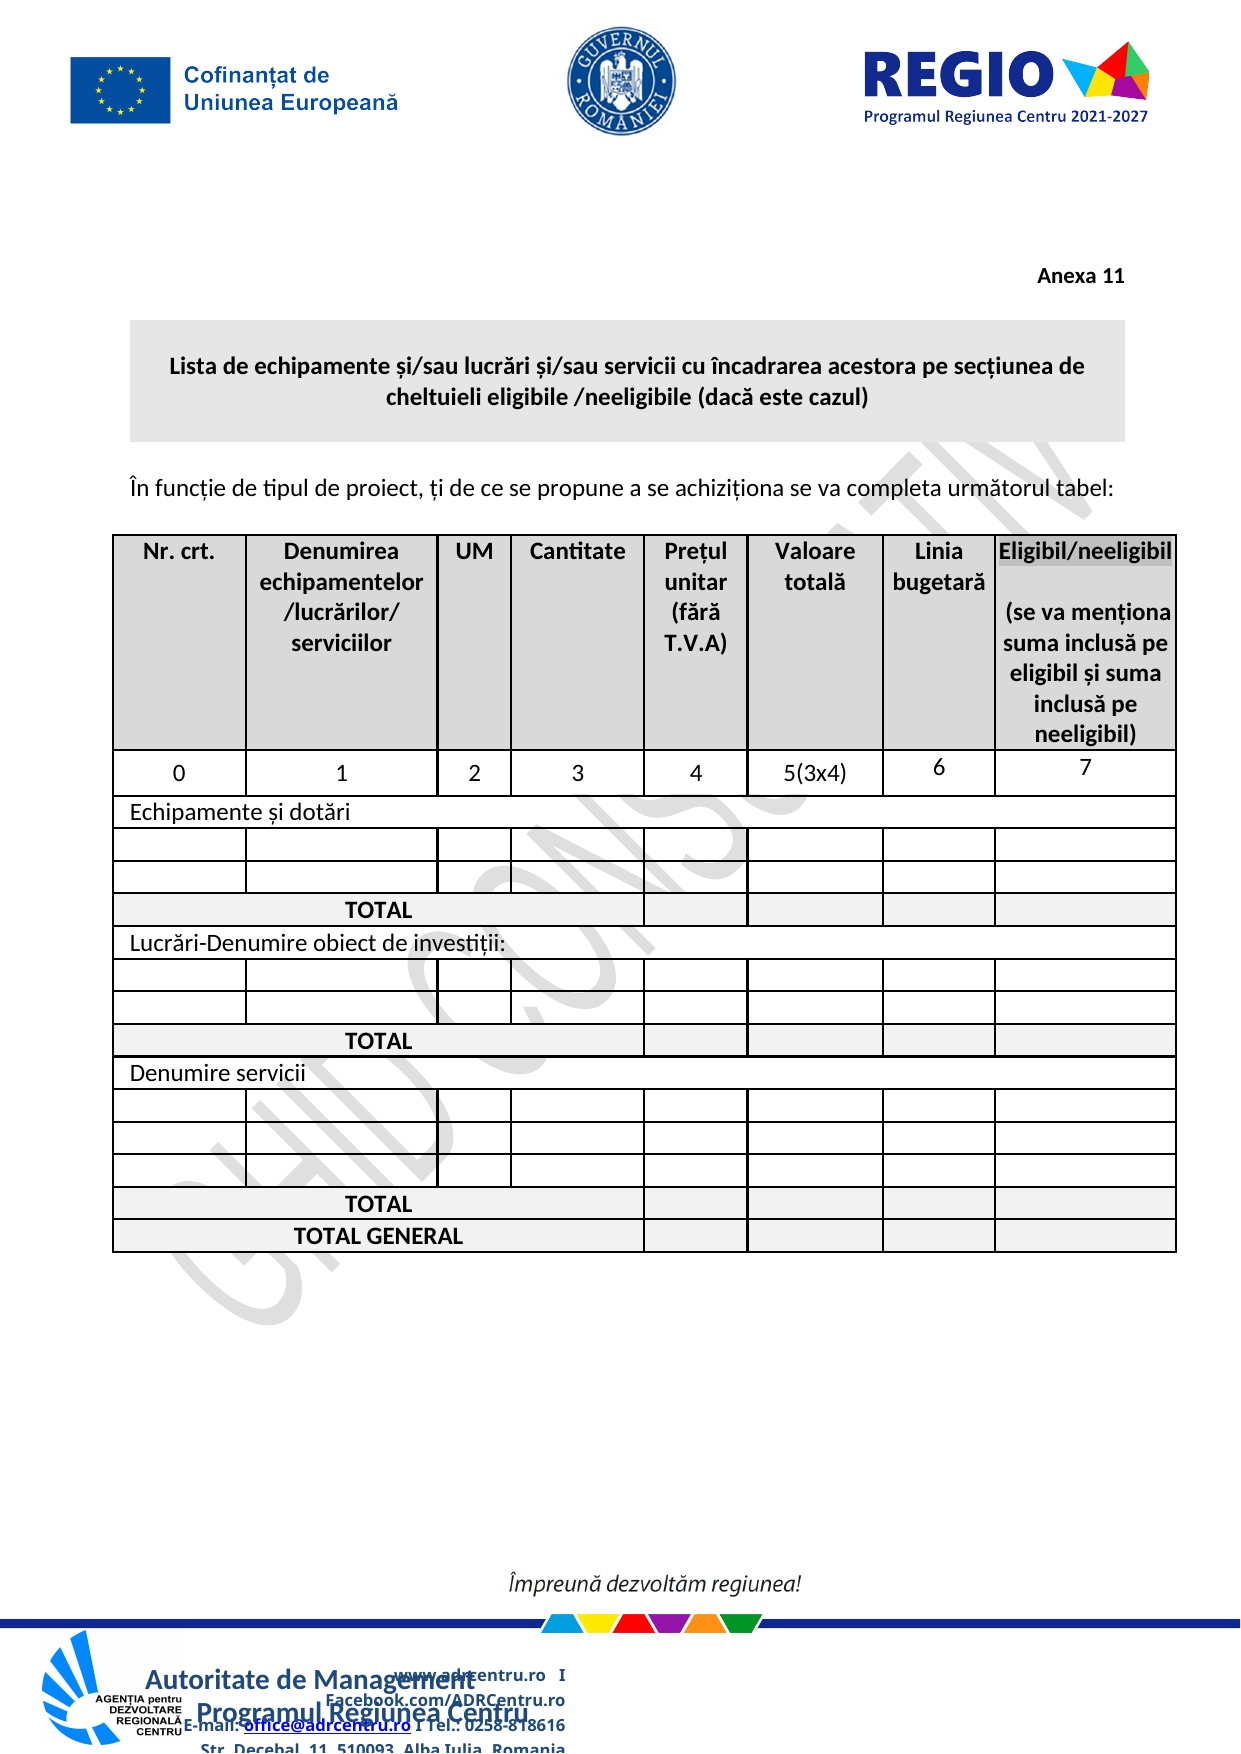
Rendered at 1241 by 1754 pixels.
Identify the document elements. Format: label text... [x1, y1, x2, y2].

table_cell [884, 829, 994, 860]
table_cell [114, 1090, 245, 1121]
table_cell [884, 1220, 994, 1251]
table_cell [884, 894, 994, 925]
picture [547, 0, 692, 154]
table_cell 1 [247, 751, 436, 794]
table_cell [114, 862, 245, 892]
table_cell [749, 1025, 882, 1055]
table_cell [439, 1090, 510, 1121]
table_header Nr. crt. [114, 536, 245, 749]
table_cell [512, 992, 643, 1023]
table_cell [247, 862, 436, 892]
table_cell TOTAL [114, 1025, 643, 1055]
table_cell 5(3x4) [749, 751, 882, 794]
table_cell [645, 1188, 746, 1218]
table_cell 0 [114, 751, 245, 794]
text Anexa 11 [130, 261, 1125, 289]
table_cell [996, 1220, 1175, 1251]
picture [0, 1614, 550, 1745]
table_cell [996, 1123, 1175, 1153]
table_cell [645, 1155, 746, 1186]
picture [66, 53, 425, 128]
table_cell [749, 1220, 882, 1251]
table_cell Echipamente și dotări [114, 797, 1175, 827]
picture [574, 1614, 1241, 1633]
table_cell [884, 960, 994, 990]
table_cell 6 [884, 751, 994, 794]
table_cell [645, 1025, 746, 1055]
table_cell [114, 960, 245, 990]
table_cell [645, 960, 746, 990]
table_cell [996, 960, 1175, 990]
table_cell [996, 862, 1175, 892]
table_cell 4 [645, 751, 746, 794]
table_cell TOTAL [114, 1188, 643, 1218]
table_cell [996, 894, 1175, 925]
table_cell [884, 1025, 994, 1055]
table_cell [996, 1090, 1175, 1121]
table_header Cantitate [512, 536, 643, 749]
table_cell [247, 992, 436, 1023]
table_cell 7 [996, 751, 1175, 794]
table_cell [996, 1188, 1175, 1218]
table_cell [645, 1090, 746, 1121]
table_cell [645, 1123, 746, 1153]
table_cell [749, 829, 882, 860]
table_cell [645, 862, 746, 892]
table_header Prețul unitar (fără T.V.A) [645, 536, 746, 749]
table_cell [247, 829, 436, 860]
table_cell [114, 1155, 245, 1186]
table_cell [247, 1155, 436, 1186]
table_cell [996, 992, 1175, 1023]
table_header UM [439, 536, 510, 749]
table_cell [749, 862, 882, 892]
table_header Eligibil/neeligibil (se va menționa suma inclusă pe eligibil și suma inclusă pe neeligibil) [996, 536, 1175, 749]
table_cell [996, 1025, 1175, 1055]
list Lista de echipamente și/sau lucrări și/sau servicii cu încadrarea acestora pe secțiunea de cheltuieli eligibile /neeligibile (dacă este cazul) [130, 350, 1125, 411]
table_cell 3 [512, 751, 643, 794]
picture [495, 1571, 814, 1597]
table_cell [512, 1123, 643, 1153]
table_cell [645, 992, 746, 1023]
table_cell [645, 829, 746, 860]
table_cell [749, 1123, 882, 1153]
table_cell [996, 829, 1175, 860]
table_cell [247, 960, 436, 990]
table_cell [512, 862, 643, 892]
table_cell [996, 1155, 1175, 1186]
table_cell [884, 862, 994, 892]
table_cell [439, 829, 510, 860]
table_cell [114, 829, 245, 860]
table_cell [439, 960, 510, 990]
table_cell [512, 1090, 643, 1121]
table_cell [645, 1220, 746, 1251]
table_cell [749, 894, 882, 925]
table_cell [645, 894, 746, 925]
table_cell [439, 1123, 510, 1153]
table_cell [439, 862, 510, 892]
table_cell [439, 992, 510, 1023]
table_cell TOTAL GENERAL [114, 1220, 643, 1251]
table_cell [749, 992, 882, 1023]
table_cell Denumire servicii [114, 1058, 1175, 1088]
table_cell [512, 829, 643, 860]
table_cell [884, 1090, 994, 1121]
table_cell TOTAL [114, 894, 643, 925]
table_header Valoare totală [749, 536, 882, 749]
table_cell [749, 1155, 882, 1186]
table_cell Lucrări-Denumire obiect de investiții: [114, 927, 1175, 957]
table_cell [749, 1090, 882, 1121]
table_header Linia bugetară [884, 536, 994, 749]
table_cell [247, 1090, 436, 1121]
table_cell [114, 1123, 245, 1153]
table_header Denumirea echipamentelor/lucrărilor/ serviciilor [247, 536, 436, 749]
table_cell [114, 992, 245, 1023]
table_cell [749, 960, 882, 990]
picture [864, 41, 1150, 125]
table_cell [884, 1188, 994, 1218]
table_cell [512, 1155, 643, 1186]
table_cell [884, 992, 994, 1023]
table_cell [439, 1155, 510, 1186]
table_cell [884, 1155, 994, 1186]
text În funcție de tipul de proiect, ți de ce se propune a se achiziționa se va completa următorul tabel: [130, 472, 1125, 503]
table_cell [884, 1123, 994, 1153]
table_cell [749, 1188, 882, 1218]
table_cell [247, 1123, 436, 1153]
table_cell [512, 960, 643, 990]
table_cell 2 [439, 751, 510, 794]
